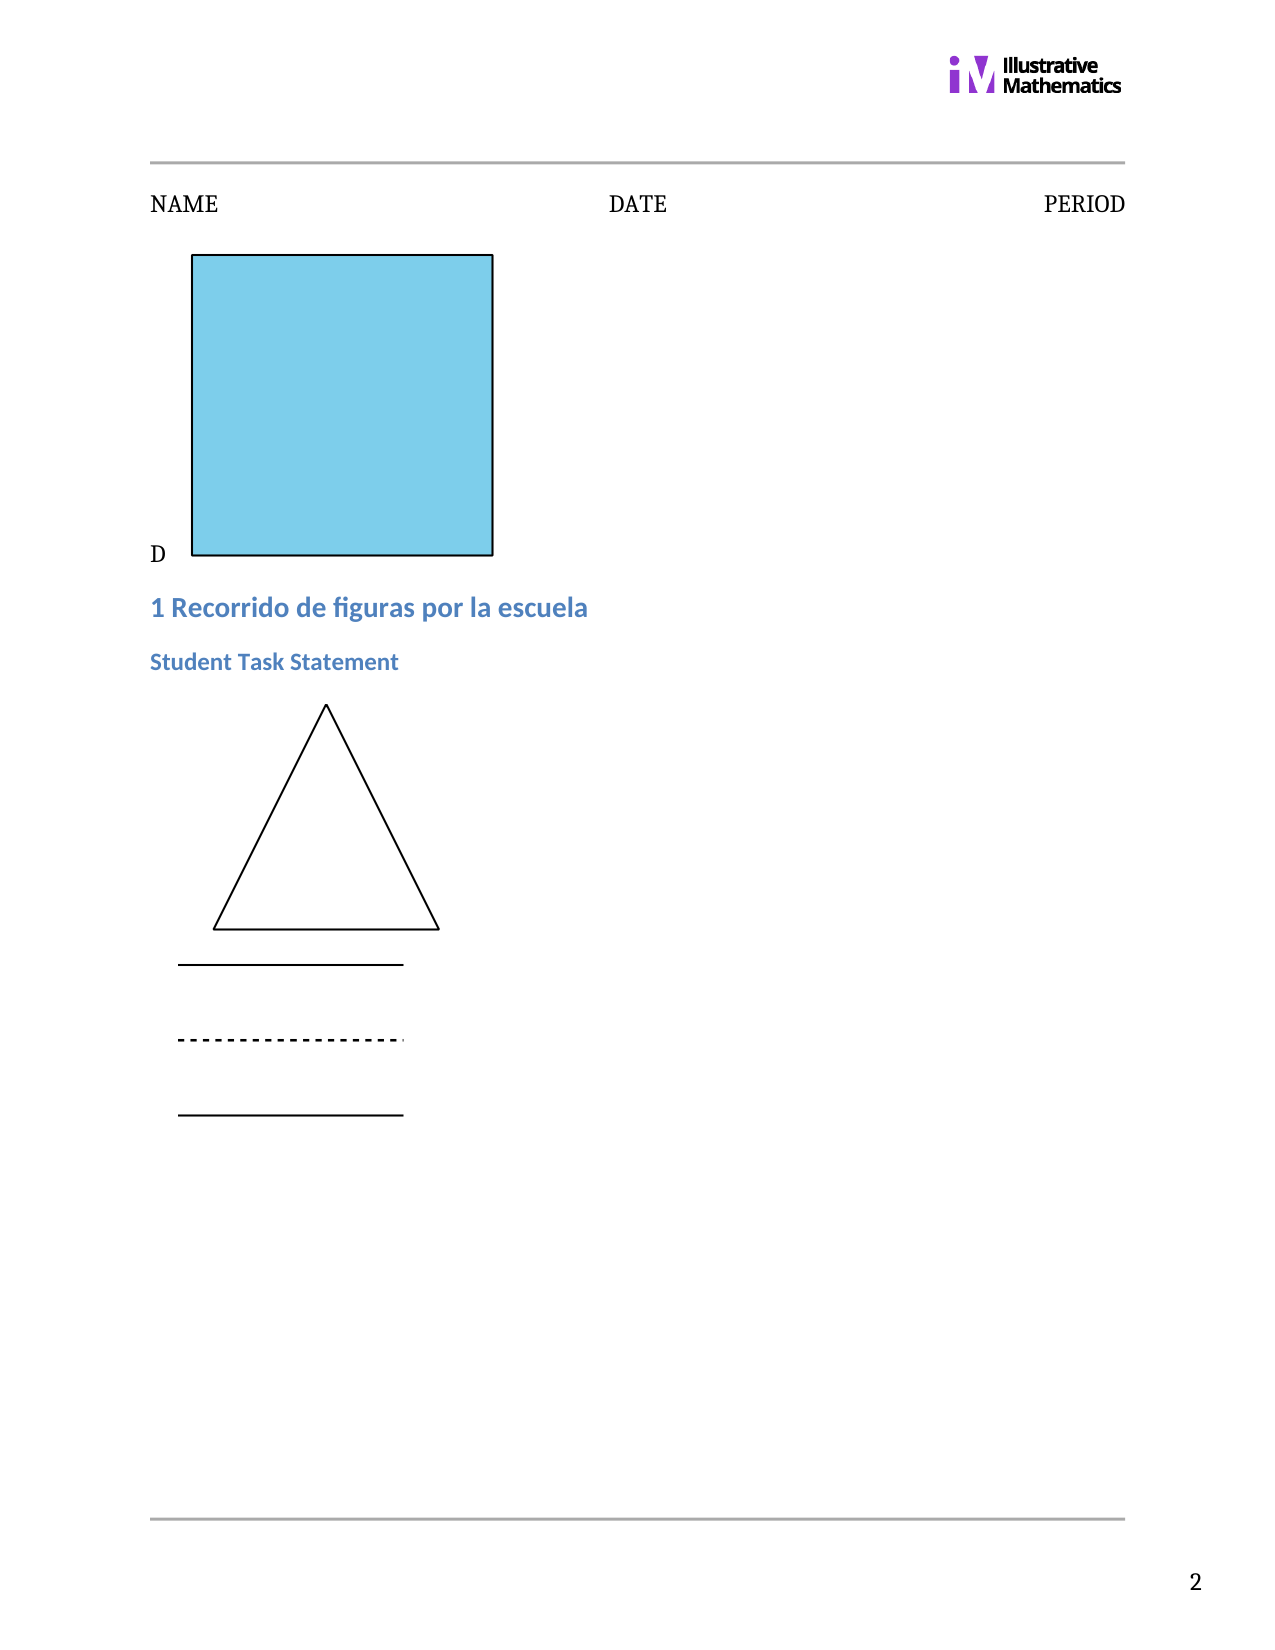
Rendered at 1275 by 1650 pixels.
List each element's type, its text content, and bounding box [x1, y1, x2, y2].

picture [949, 55, 1121, 93]
subtitle Student Task Statement [150, 646, 1125, 677]
subtitle 1 Recorrido de figuras por la escuela [150, 589, 1125, 625]
picture [184, 247, 500, 563]
picture [168, 957, 413, 1123]
picture [168, 695, 484, 939]
